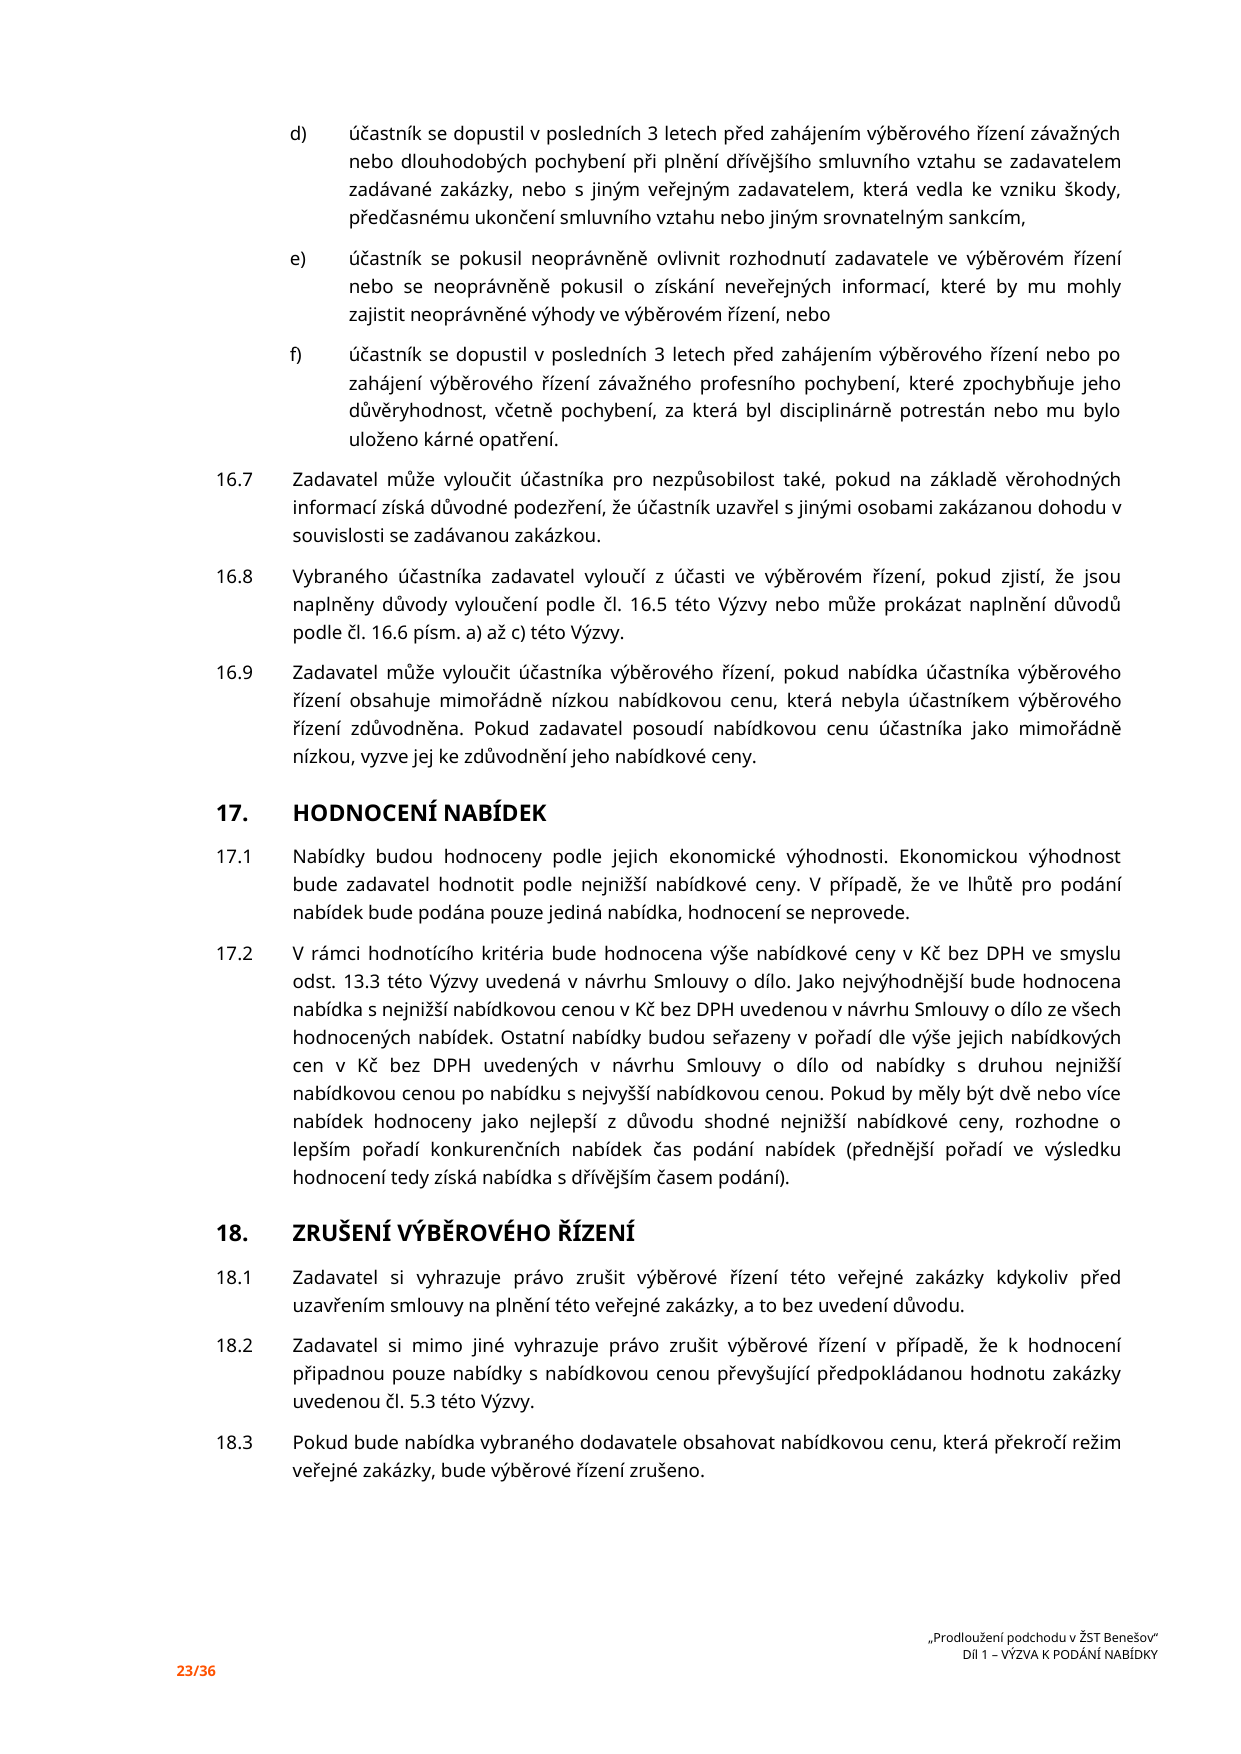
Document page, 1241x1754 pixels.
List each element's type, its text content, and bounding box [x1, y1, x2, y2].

list účastník se pokusil neoprávněně ovlivnit rozhodnutí zadavatele ve výběrovém řízení nebo se neoprávněně pokusil o získání neveřejných informací, které by mu mohly zajistit neoprávněné výhody ve výběrovém řízení, nebo [289, 245, 1122, 327]
list účastník se dopustil v posledních 3 letech před zahájením výběrového řízení závažných nebo dlouhodobých pochybení při plnění dřívějšího smluvního vztahu se zadavatelem zadávané zakázky, nebo s jiným veřejným zadavatelem, která vedla ke vzniku škody, předčasnému ukončení smluvního vztahu nebo jiným srovnatelným sankcím, [289, 121, 1122, 230]
text ZRUŠENÍ VÝBĚROVÉHO ŘÍZENÍ [216, 1217, 1122, 1248]
list účastník se dopustil v posledních 3 letech před zahájením výběrového řízení nebo po zahájení výběrového řízení závažného profesního pochybení, které zpochybňuje jeho důvěryhodnost, včetně pochybení, za která byl disciplinárně potrestán nebo mu bylo uloženo kárné opatření. [289, 342, 1122, 451]
text Zadavatel si vyhrazuje právo zrušit výběrové řízení této veřejné zakázky kdykoliv před uzavřením smlouvy na plnění této veřejné zakázky, a to bez uvedení důvodu. [216, 1264, 1122, 1318]
text Vybraného účastníka zadavatel vyloučí z účasti ve výběrovém řízení, pokud zjistí, že jsou naplněny důvody vyloučení podle čl. 16.5 této Výzvy nebo může prokázat naplnění důvodů podle čl. 16.6 písm. a) až c) této Výzvy. [216, 563, 1122, 644]
text Zadavatel si mimo jiné vyhrazuje právo zrušit výběrové řízení v případě, že k hodnocení připadnou pouze nabídky s nabídkovou cenou převyšující předpokládanou hodnotu zakázky uvedenou čl. 5.3 této Výzvy. [216, 1333, 1122, 1414]
text V rámci hodnotícího kritéria bude hodnocena výše nabídkové ceny v Kč bez DPH ve smyslu odst. 13.3 této Výzvy uvedená v návrhu Smlouvy o dílo. Jako nejvýhodnější bude hodnocena nabídka s nejnižší nabídkovou cenou v Kč bez DPH uvedenou v návrhu Smlouvy o dílo ze všech hodnocených nabídek. Ostatní nabídky budou seřazeny v pořadí dle výše jejich nabídkových cen v Kč bez DPH uvedených v návrhu Smlouvy o dílo od nabídky s druhou nejnižší nabídkovou cenou po nabídku s nejvyšší nabídkovou cenou. Pokud by měly být dvě nebo více nabídek hodnoceny jako nejlepší z důvodu shodné nejnižší nabídkové ceny, rozhodne o lepším pořadí konkurenčních nabídek čas podání nabídek (přednější pořadí ve výsledku hodnocení tedy získá nabídka s dřívějším časem podání). [216, 940, 1122, 1190]
text Zadavatel může vyloučit účastníka výběrového řízení, pokud nabídka účastníka výběrového řízení obsahuje mimořádně nízkou nabídkovou cenu, která nebyla účastníkem výběrového řízení zdůvodněna. Pokud zadavatel posoudí nabídkovou cenu účastníka jako mimořádně nízkou, vyzve jej ke zdůvodnění jeho nabídkové ceny. [216, 659, 1122, 769]
text HODNOCENÍ NABÍDEK [216, 797, 1122, 828]
text Nabídky budou hodnoceny podle jejich ekonomické výhodnosti. Ekonomickou výhodnost bude zadavatel hodnotit podle nejnižší nabídkové ceny. V případě, že ve lhůtě pro podání nabídek bude podána pouze jediná nabídka, hodnocení se neprovede. [216, 843, 1122, 925]
text Pokud bude nabídka vybraného dodavatele obsahovat nabídkovou cenu, která překročí režim veřejné zakázky, bude výběrové řízení zrušeno. [216, 1429, 1122, 1483]
text Zadavatel může vyloučit účastníka pro nezpůsobilost také, pokud na základě věrohodných informací získá důvodné podezření, že účastník uzavřel s jinými osobami zakázanou dohodu v souvislosti se zadávanou zakázkou. [216, 466, 1122, 548]
